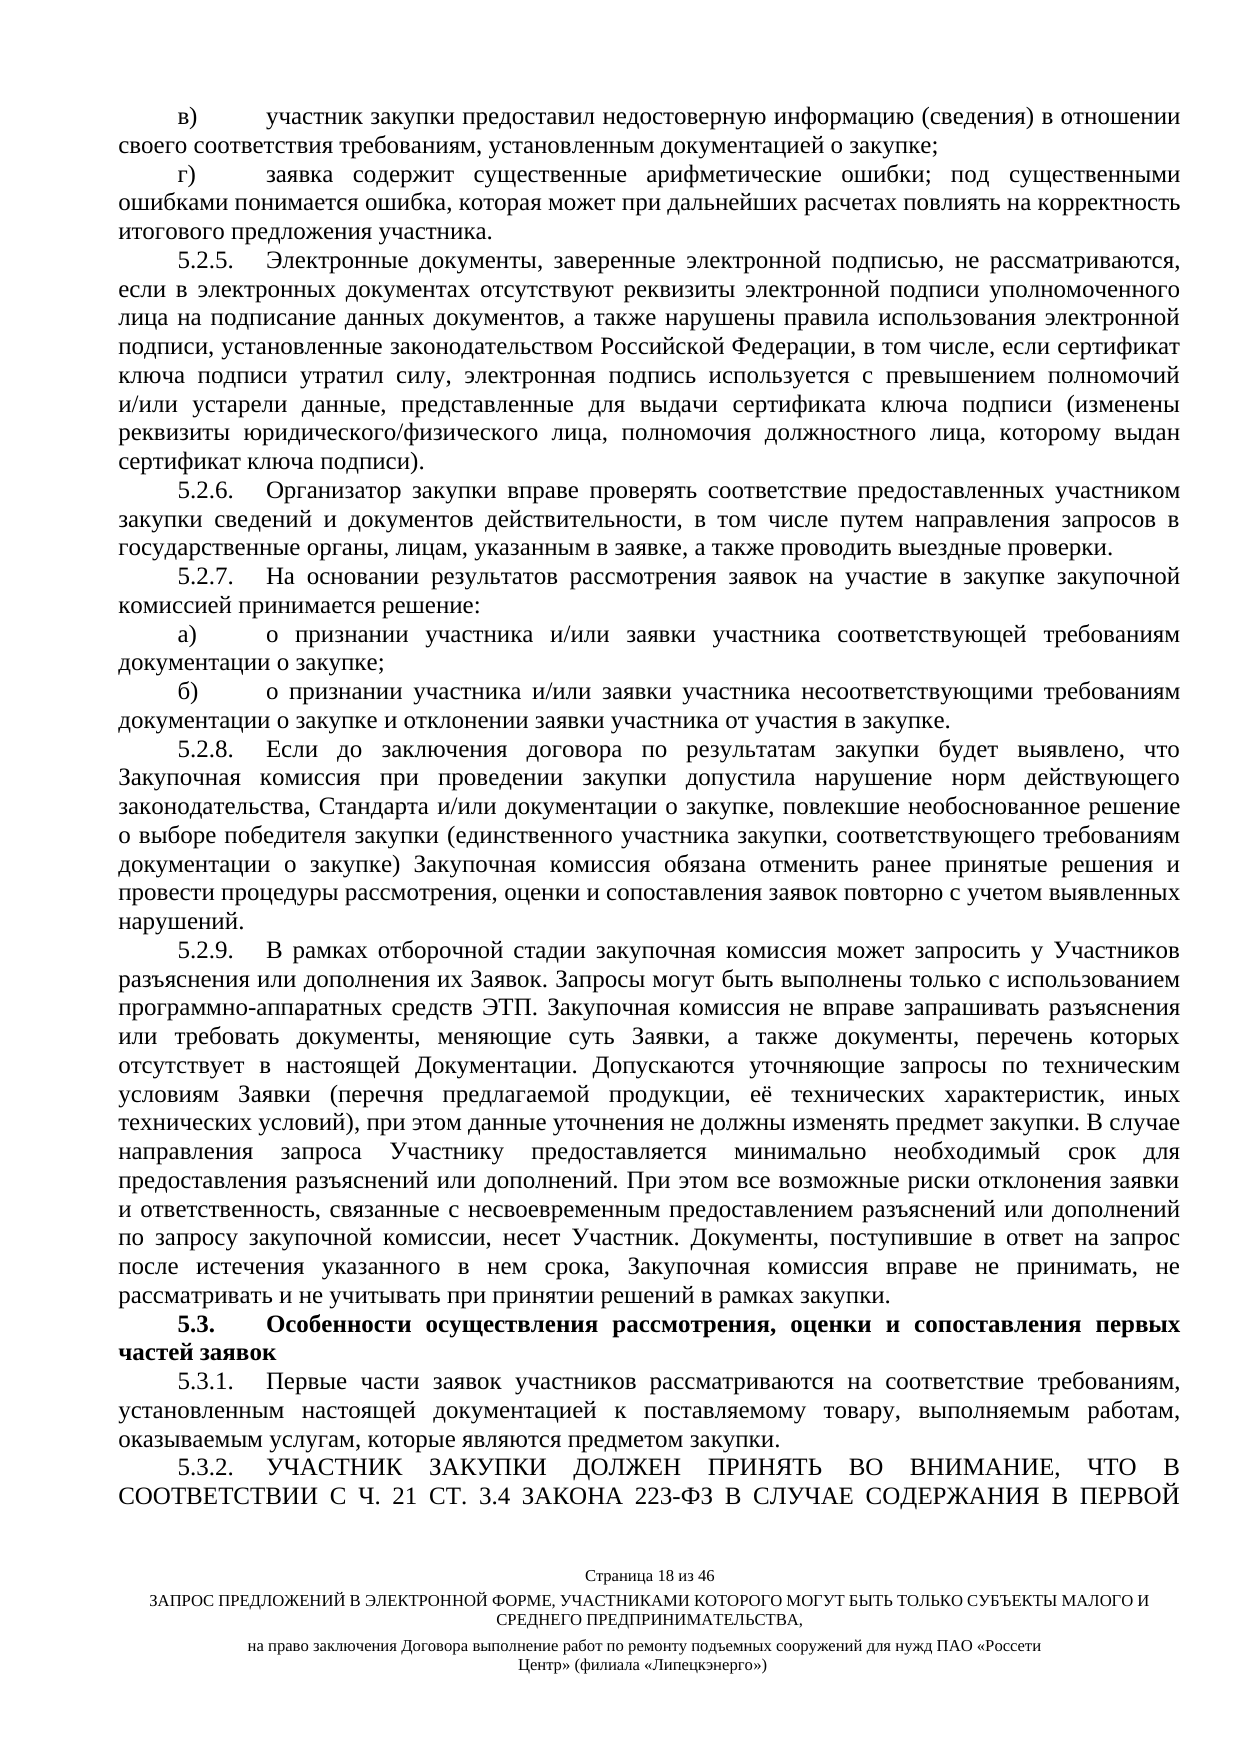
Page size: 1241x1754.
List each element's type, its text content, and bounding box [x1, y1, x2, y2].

subtitle В рамках отборочной стадии закупочная комиссия может запросить у Участников разъяснения или дополнения их Заявок. Запросы могут быть выполнены только с использованием программно-аппаратных средств ЭТП. Закупочная комиссия не вправе запрашивать разъяснения или требовать документы, меняющие суть Заявки, а также документы, перечень которых отсутствует в настоящей Документации. Допускаются уточняющие запросы по техническим условиям Заявки (перечня предлагаемой продукции, её технических характеристик, иных технических условий), при этом данные уточнения не должны изменять предмет закупки. В случае направления запроса Участнику предоставляется минимально необходимый срок для предоставления разъяснений или дополнений. При этом все возможные риски отклонения заявки и ответственность, связанные с несвоевременным предоставлением разъяснений или дополнений по запросу закупочной комиссии, несет Участник. Документы, поступившие в ответ на запрос после истечения указанного в нем срока, Закупочная комиссия вправе не принимать, не рассматривать и не учитывать при принятии решений в рамках закупки. [118, 935, 1181, 1309]
list участник закупки предоставил недостоверную информацию (сведения) в отношении своего соответствия требованиям, установленным документацией о закупке; [118, 101, 1181, 159]
subtitle На основании результатов рассмотрения заявок на участие в закупке закупочной комиссией принимается решение: [118, 561, 1181, 619]
subtitle Электронные документы, заверенные электронной подписью, не рассматриваются, если в электронных документах отсутствуют реквизиты электронной подписи уполномоченного лица на подписание данных документов, а также нарушены правила использования электронной подписи, установленные законодательством Российской Федерации, в том числе, если сертификат ключа подписи утратил силу, электронная подпись используется с превышением полномочий и/или устарели данные, представленные для выдачи сертификата ключа подписи (изменены реквизиты юридического/физического лица, полномочия должностного лица, которому выдан сертификат ключа подписи). [118, 245, 1181, 475]
subtitle Организатор закупки вправе проверять соответствие предоставленных участником закупки сведений и документов действительности, в том числе путем направления запросов в государственные органы, лицам, указанным в заявке, а также проводить выездные проверки. [118, 475, 1181, 561]
subtitle о признании участника и/или заявки участника несоответствующими требованиям документации о закупке и отклонении заявки участника от участия в закупке. [118, 676, 1181, 734]
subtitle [118, 1452, 1181, 1510]
list заявка содержит существенные арифметические ошибки; под существенными ошибками понимается ошибка, которая может при дальнейших расчетах повлиять на корректность итогового предложения участника. [118, 159, 1181, 245]
subtitle Первые части заявок участников рассматриваются на соответствие требованиям, установленным настоящей документацией к поставляемому товару, выполняемым работам, оказываемым услугам, которые являются предметом закупки. [118, 1366, 1181, 1452]
subtitle Особенности осуществления рассмотрения, оценки и сопоставления первых частей заявок [118, 1309, 1181, 1366]
subtitle Если до заключения договора по результатам закупки будет выявлено, что Закупочная комиссия при проведении закупки допустила нарушение норм действующего законодательства, Стандарта и/или документации о закупке, повлекшие необоснованное решение о выборе победителя закупки (единственного участника закупки, соответствующего требованиям документации о закупке) Закупочная комиссия обязана отменить ранее принятые решения и провести процедуры рассмотрения, оценки и сопоставления заявок повторно с учетом выявленных нарушений. [118, 734, 1181, 935]
subtitle о признании участника и/или заявки участника соответствующей требованиям документации о закупке; [118, 619, 1181, 676]
